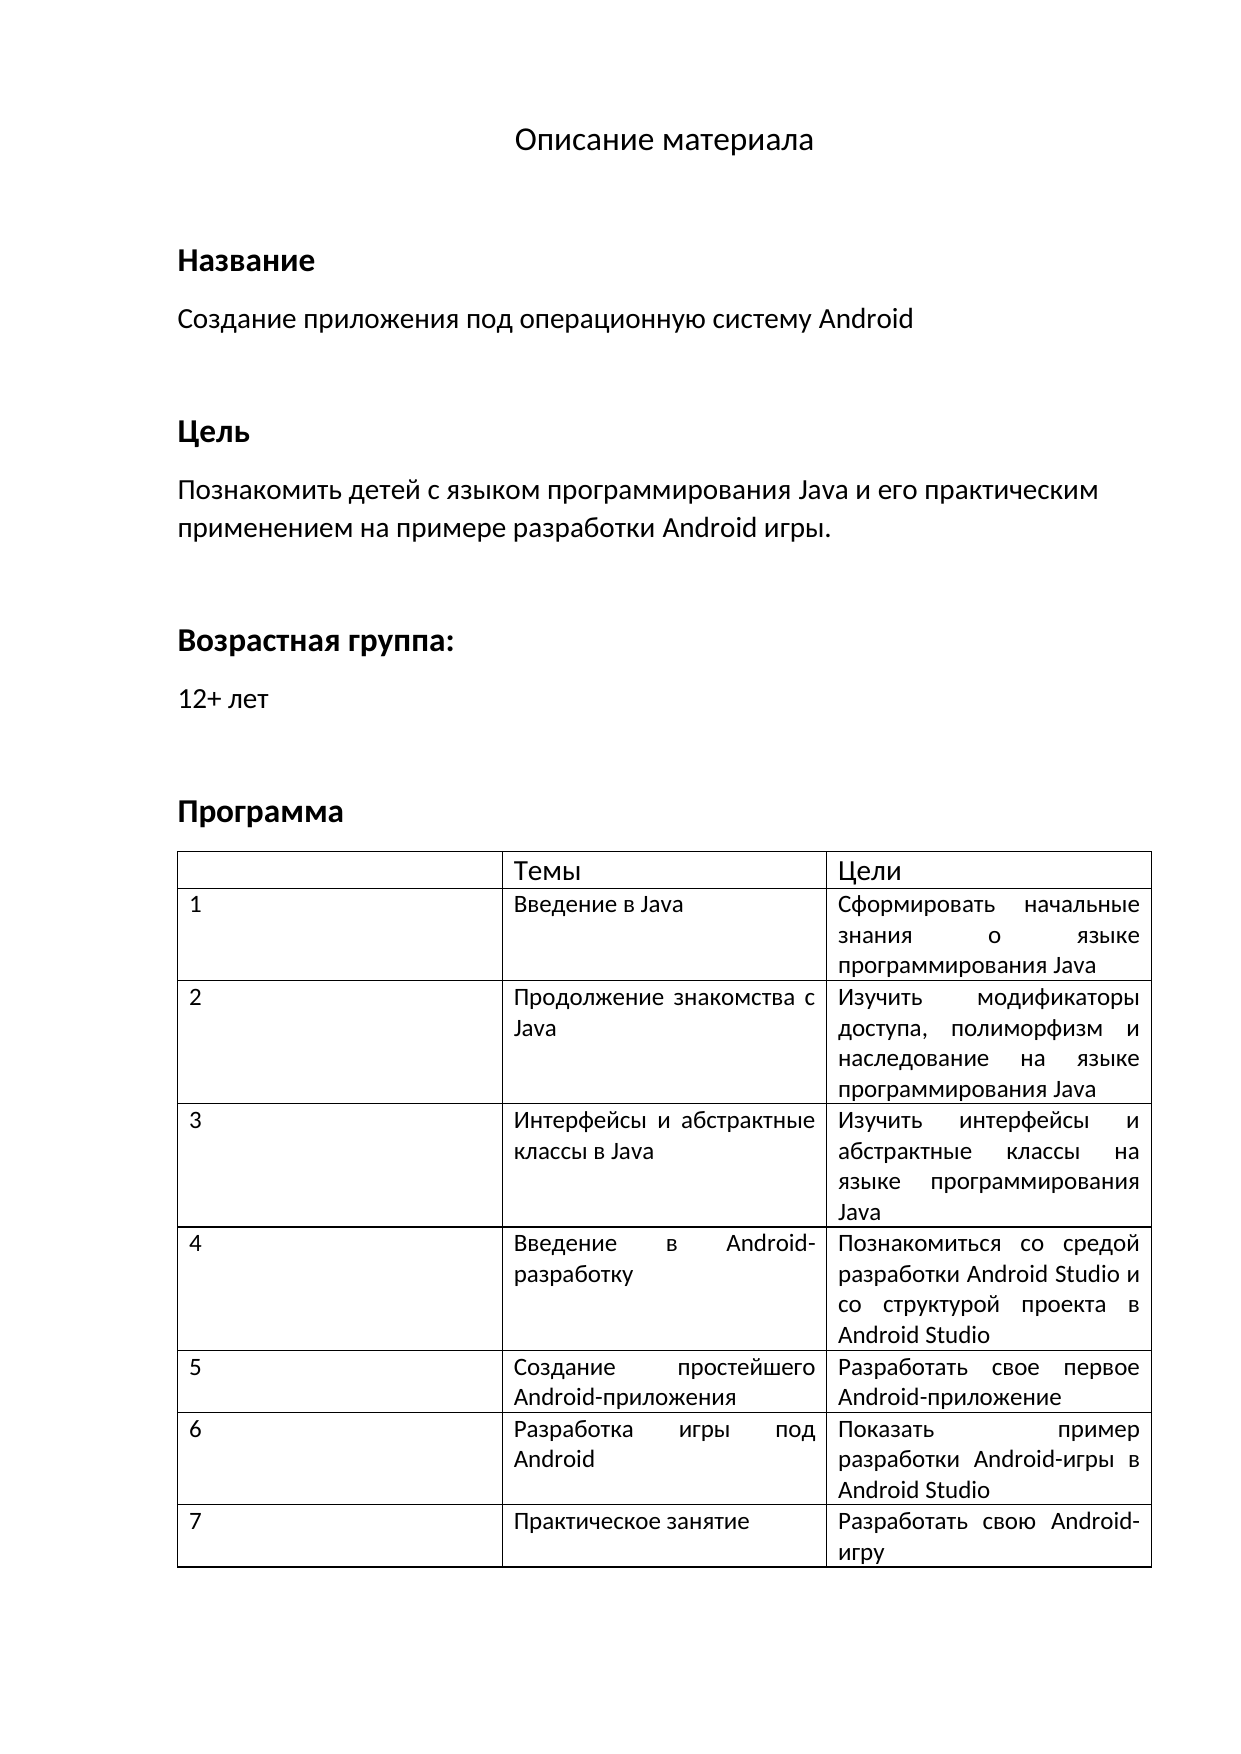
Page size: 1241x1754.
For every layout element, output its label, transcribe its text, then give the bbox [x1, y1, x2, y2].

text Программа [177, 790, 1152, 831]
text Возрастная группа: [177, 619, 1152, 660]
table_cell 5 [178, 1351, 502, 1412]
table_header [178, 852, 502, 888]
table_cell Разработка игры под Android [503, 1413, 826, 1504]
text Цель [177, 410, 1152, 451]
table_cell Введение в Android- разработку [503, 1228, 826, 1349]
table_cell Познакомиться со средой разработки Android Studio и со структурой проекта в Android Studio [827, 1228, 1151, 1349]
table_cell 2 [178, 981, 502, 1103]
table_cell Интерфейсы и абстрактные классы в Java [503, 1104, 826, 1226]
table_cell Продолжение знакомства с Java [503, 981, 826, 1103]
table_cell 4 [178, 1228, 502, 1349]
table_cell 6 [178, 1413, 502, 1504]
table_cell 3 [178, 1104, 502, 1226]
table_cell Показать пример разработки Android-игры в Android Studio [827, 1413, 1151, 1504]
table_cell Создание простейшего Android-приложения [503, 1351, 826, 1412]
text Описание материала [177, 118, 1152, 159]
table_header Цели [827, 852, 1151, 888]
text 12+ лет [177, 680, 1152, 716]
text Познакомить детей с языком программирования Java и его практическим применением на примере разработки Android игры. [177, 471, 1152, 545]
table_cell 7 [178, 1505, 502, 1566]
table_header Темы [503, 852, 826, 888]
table_cell Изучить интерфейсы и абстрактные классы на языке программирования Java [827, 1104, 1151, 1226]
text Название [177, 239, 1152, 280]
table_cell Разработать свое первое Android-приложение [827, 1351, 1151, 1412]
table_cell 1 [178, 889, 502, 980]
table_cell Введение в Java [503, 889, 826, 980]
text Создание приложения под операционную систему Android [177, 300, 1152, 336]
table_cell Изучить модификаторы доступа, полиморфизм и наследование на языке программирования Java [827, 981, 1151, 1103]
table_cell Разработать свою Android- игру [827, 1505, 1151, 1566]
table_cell Сформировать начальные знания о языке программирования Java [827, 889, 1151, 980]
table_cell Практическое занятие [503, 1505, 826, 1566]
